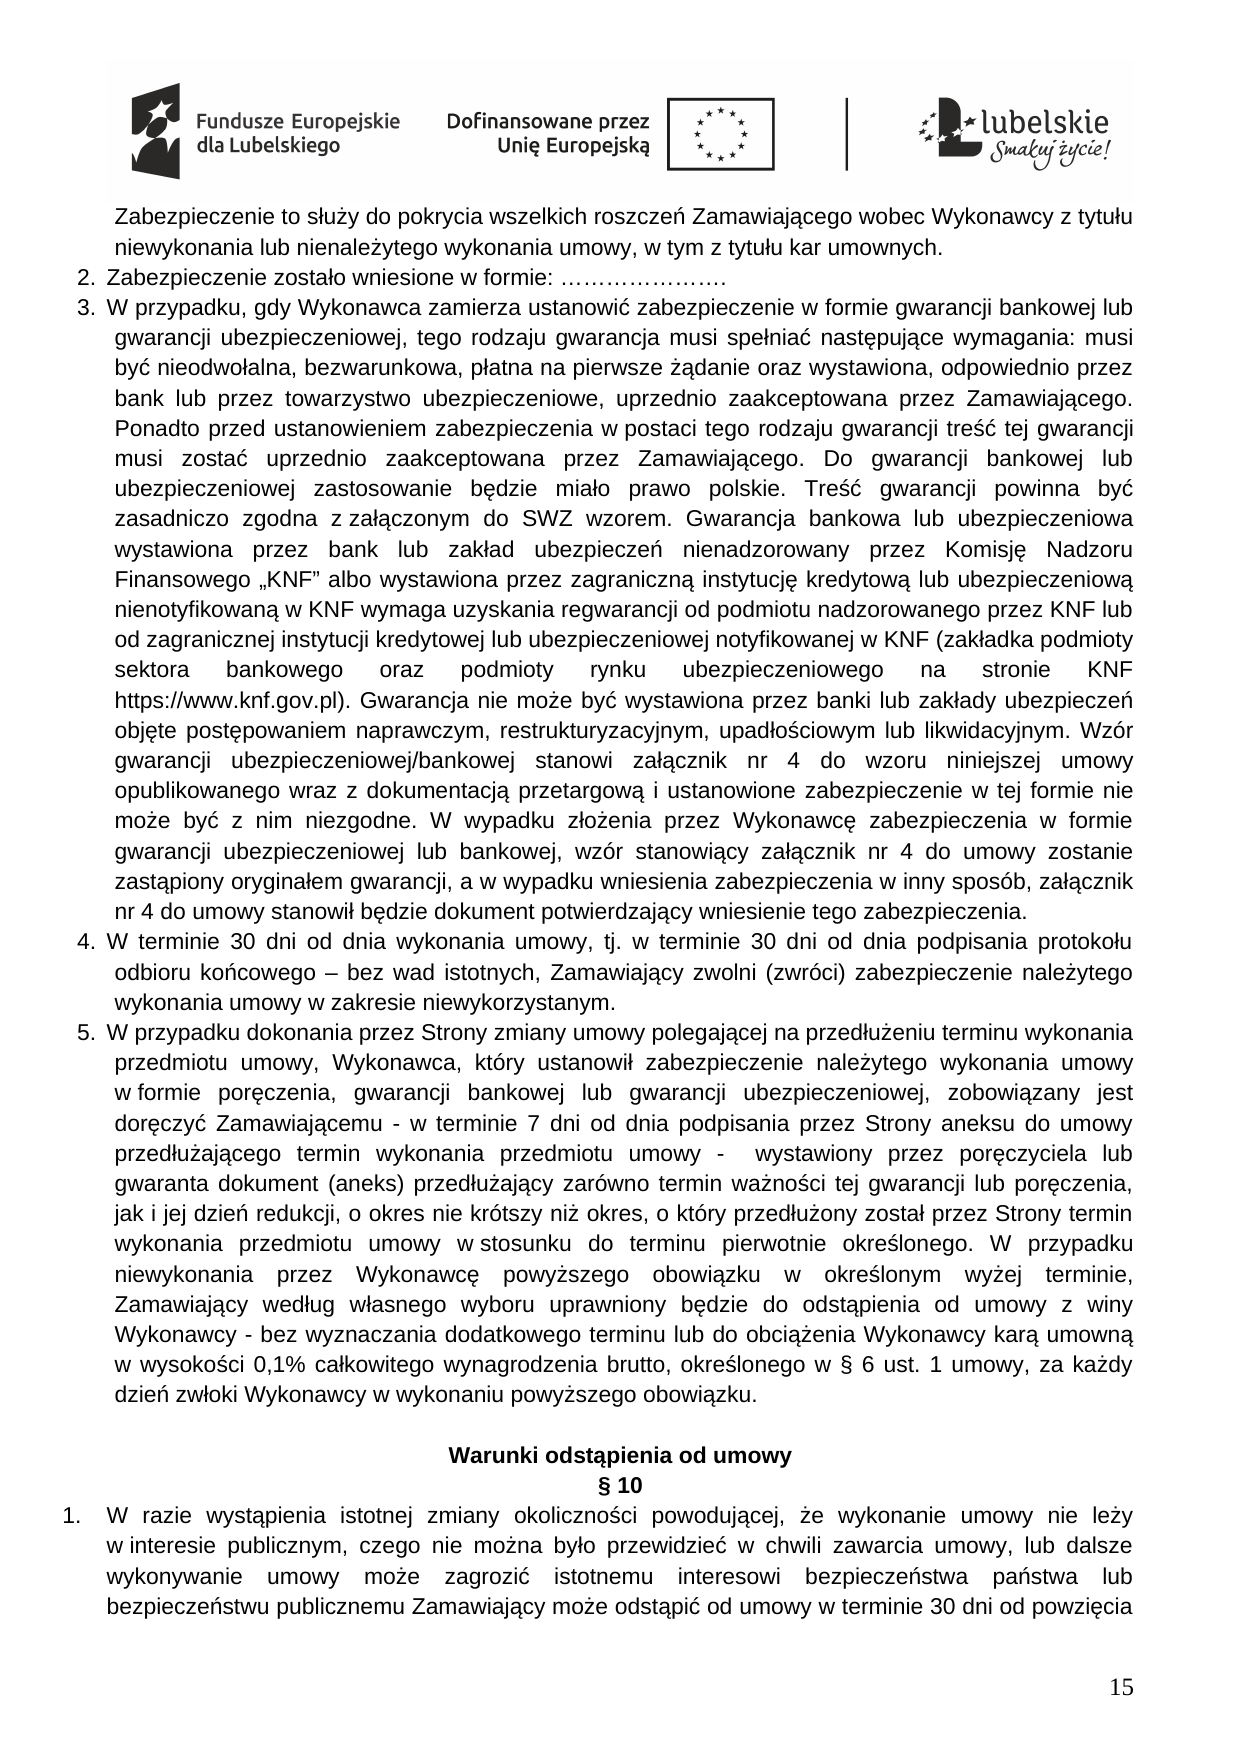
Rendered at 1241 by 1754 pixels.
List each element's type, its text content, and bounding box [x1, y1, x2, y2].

text § 10 [106, 1472, 1134, 1498]
list W przypadku, gdy Wykonawca zamierza ustanowić zabezpieczenie w formie gwarancji bankowej lub gwarancji ubezpieczeniowej, tego rodzaju gwarancja musi spełniać następujące wymagania: musi być nieodwołalna, bezwarunkowa, płatna na pierwsze żądanie oraz wystawiona, odpowiednio przez bank lub przez towarzystwo ubezpieczeniowe, uprzednio zaakceptowana przez Zamawiającego. Ponadto przed ustanowieniem zabezpieczenia w postaci tego rodzaju gwarancji treść tej gwarancji musi zostać uprzednio zaakceptowana przez Zamawiającego. Do gwarancji bankowej lub ubezpieczeniowej zastosowanie będzie miało prawo polskie. Treść gwarancji powinna być zasadniczo zgodna z załączonym do SWZ wzorem. Gwarancja bankowa lub ubezpieczeniowa wystawiona przez bank lub zakład ubezpieczeń nienadzorowany przez Komisję Nadzoru Finansowego „KNF” albo wystawiona przez zagraniczną instytucję kredytową lub ubezpieczeniową nienotyfikowaną w KNF wymaga uzyskania regwarancji od podmiotu nadzorowanego przez KNF lub od zagranicznej instytucji kredytowej lub ubezpieczeniowej notyfikowanej w KNF (zakładka podmioty sektora bankowego oraz podmioty rynku ubezpieczeniowego na stronie KNF https://www.knf.gov.pl). Gwarancja nie może być wystawiona przez banki lub zakłady ubezpieczeń objęte postępowaniem naprawczym, restrukturyzacyjnym, upadłościowym lub likwidacyjnym. Wzór gwarancji ubezpieczeniowej/bankowej stanowi załącznik nr 4 do wzoru niniejszej umowy opublikowanego wraz z dokumentacją przetargową i ustanowione zabezpieczenie w tej formie nie może być z nim niezgodne. W wypadku złożenia przez Wykonawcę zabezpieczenia w formie gwarancji ubezpieczeniowej lub bankowej, wzór stanowiący załącznik nr 4 do umowy zostanie zastąpiony oryginałem gwarancji, a w wypadku wniesienia zabezpieczenia w inny sposób, załącznik nr 4 do umowy stanowił będzie dokument potwierdzający wniesienie tego zabezpieczenia. [77, 294, 1134, 924]
list W przypadku dokonania przez Strony zmiany umowy polegającej na przedłużeniu terminu wykonania przedmiotu umowy, Wykonawca, który ustanowił zabezpieczenie należytego wykonania umowy w formie poręczenia, gwarancji bankowej lub gwarancji ubezpieczeniowej, zobowiązany jest doręczyć Zamawiającemu - w terminie 7 dni od dnia podpisania przez Strony aneksu do umowy przedłużającego termin wykonania przedmiotu umowy - wystawiony przez poręczyciela lub gwaranta dokument (aneks) przedłużający zarówno termin ważności tej gwarancji lub poręczenia, jak i jej dzień redukcji, o okres nie krótszy niż okres, o który przedłużony został przez Strony termin wykonania przedmiotu umowy w stosunku do terminu pierwotnie określonego. W przypadku niewykonania przez Wykonawcę powyższego obowiązku w określonym wyżej terminie, Zamawiający według własnego wyboru uprawniony będzie do odstąpienia od umowy z winy Wykonawcy - bez wyznaczania dodatkowego terminu lub do obciążenia Wykonawcy karą umowną w wysokości 0,1% całkowitego wynagrodzenia brutto, określonego w § 6 ust. 1 umowy, za każdy dzień zwłoki Wykonawcy w wykonaniu powyższego obowiązku. [77, 1019, 1134, 1408]
list Zabezpieczenie zostało wniesione w formie: …………………. [77, 264, 1134, 290]
picture [106, 59, 1134, 204]
list W terminie 30 dni od dnia wykonania umowy, tj. w terminie 30 dni od dnia podpisania protokołu odbioru końcowego – bez wad istotnych, Zamawiający zwolni (zwróci) zabezpieczenie należytego wykonania umowy w zakresie niewykorzystanym. [77, 928, 1134, 1015]
text Warunki odstąpienia od umowy [106, 1442, 1134, 1468]
